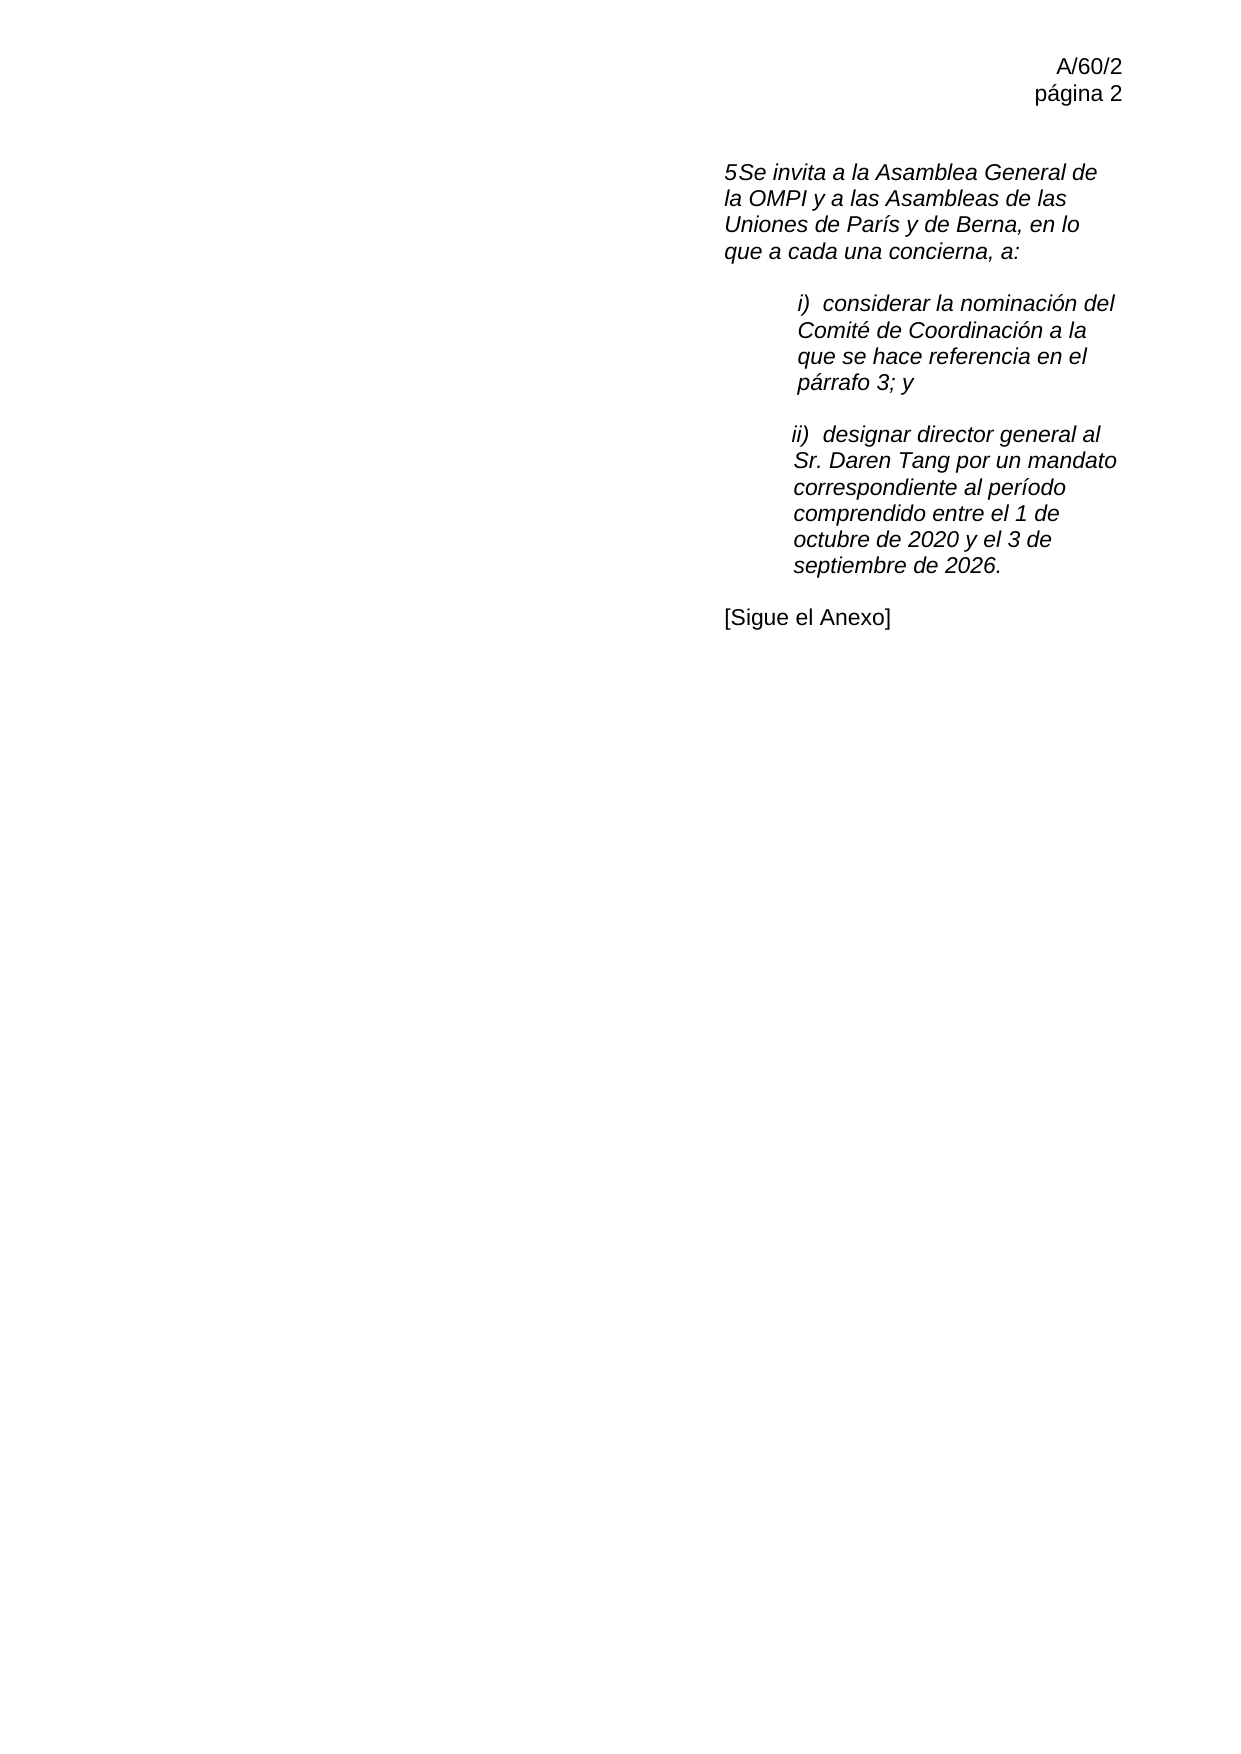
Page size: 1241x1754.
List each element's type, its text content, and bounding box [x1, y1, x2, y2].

text [Sigue el Anexo] [724, 604, 1122, 630]
list considerar la nominación del Comité de Coordinación a la que se hace referencia en el párrafo 3; y [797, 290, 1122, 396]
list designar director general al Sr. Daren Tang por un mandato correspondiente al período comprendido entre el 1 de octubre de 2020 y el 3 de septiembre de 2026. [791, 421, 1122, 579]
text Se invita a la Asamblea General de la OMPI y a las Asambleas de las Uniones de París y de Berna, en lo que a cada una concierna, a: [724, 158, 1122, 264]
